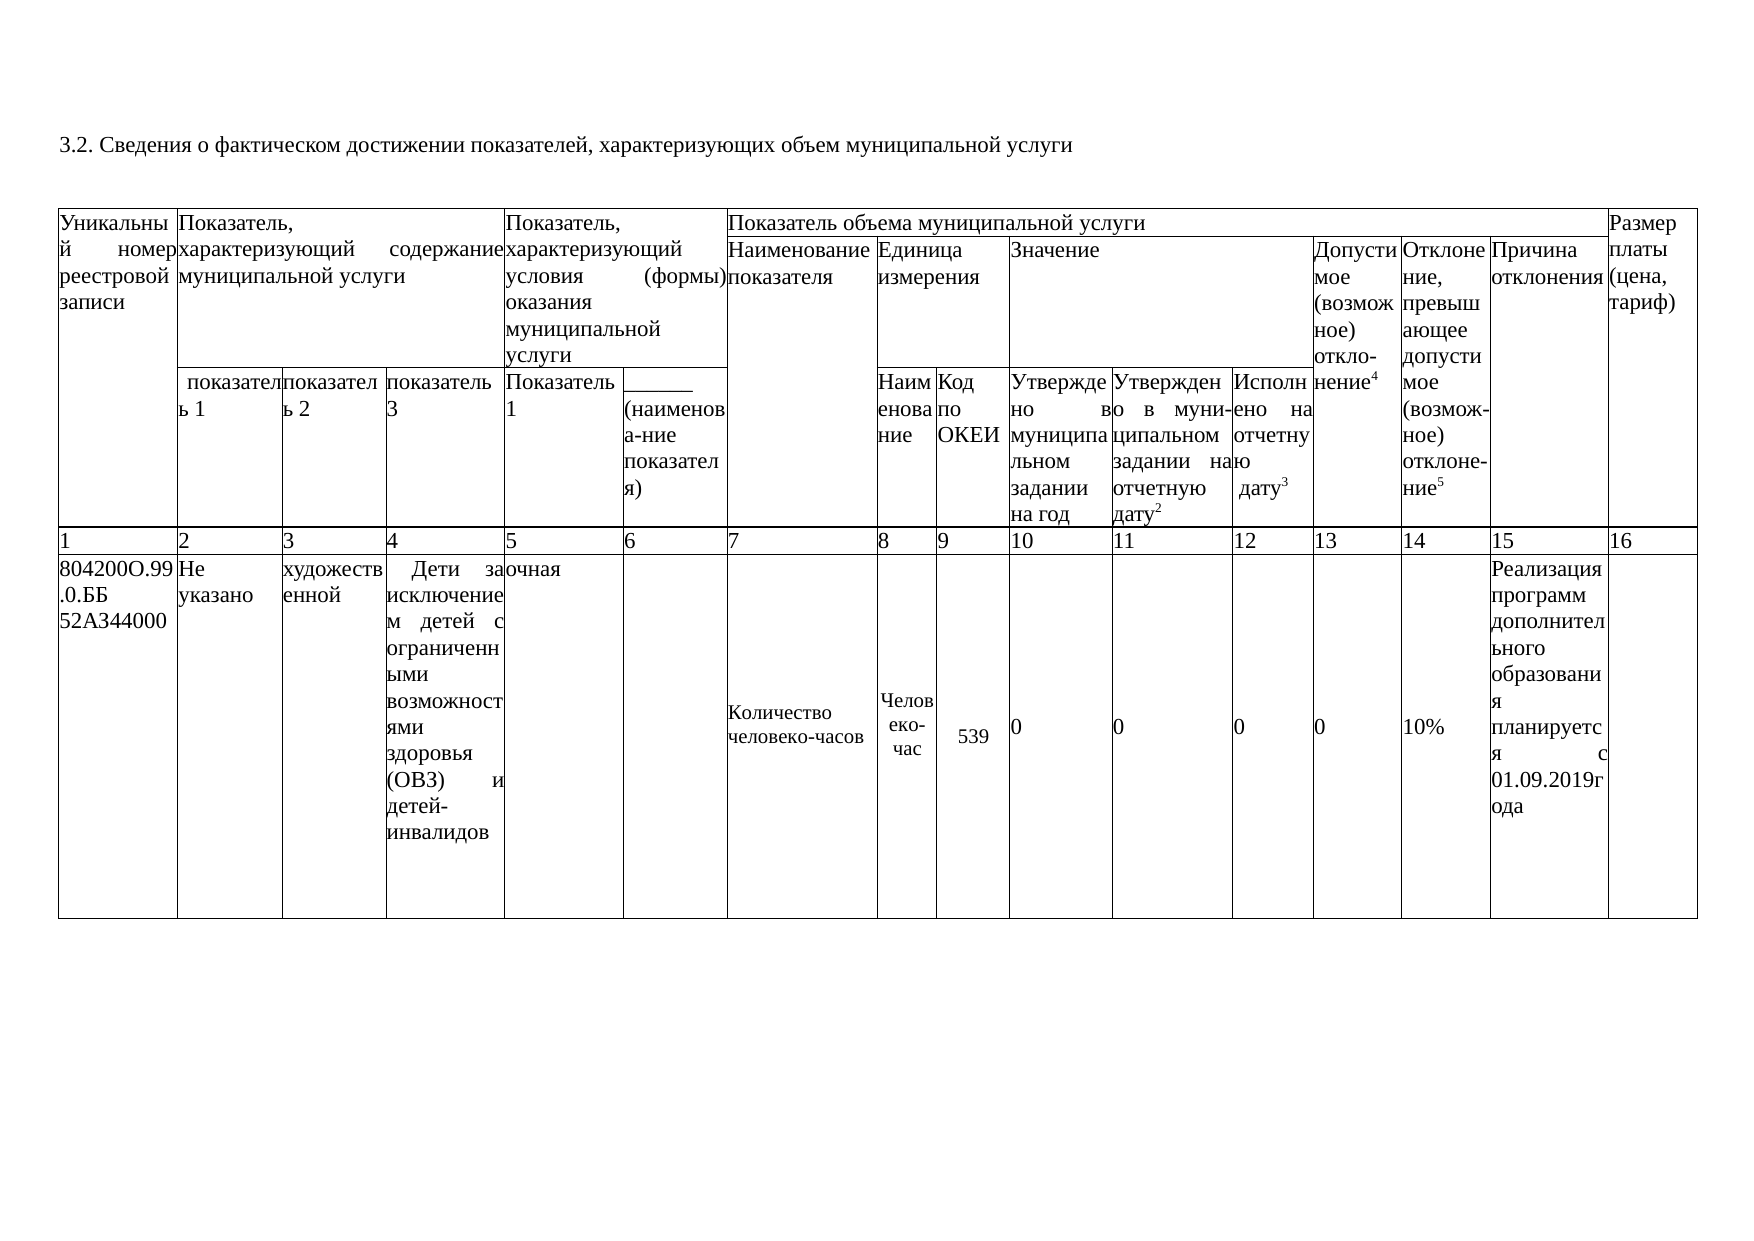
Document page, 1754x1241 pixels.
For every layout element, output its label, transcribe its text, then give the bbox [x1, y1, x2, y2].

table_cell 10% [1402, 555, 1490, 918]
table_header Показатель объема муниципальной услуги [728, 209, 1608, 236]
table_cell 11 [1113, 528, 1232, 554]
table_cell 16 [1609, 528, 1697, 554]
table_cell 1 [59, 528, 177, 554]
table_cell 804200О.99.0.ББ 52АЗ44000 [59, 555, 177, 918]
table_cell 2 [178, 528, 282, 554]
table_header Показатель, характеризующий условия (формы) оказания муниципальной услуги [505, 209, 727, 367]
table_cell показатель 1 [178, 368, 282, 526]
table_cell Утверждено в муни-ципальном задании на отчетную дату2 [1113, 368, 1232, 526]
table_cell Дети за исключением детей с ограниченными возможностями здоровья (ОВЗ) и детей-инвалидов [387, 555, 504, 918]
table_cell 14 [1402, 528, 1490, 554]
table_cell 539 [937, 555, 1009, 918]
table_cell Отклонение, превышающее допустимое (возмож-ное) отклоне-ние5 [1402, 237, 1490, 526]
table_cell 10 [1010, 528, 1112, 554]
table_cell 0 [1010, 555, 1112, 918]
table_cell 8 [878, 528, 936, 554]
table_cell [1491, 555, 1608, 918]
table_cell 0 [1113, 555, 1232, 918]
table_cell 3 [283, 528, 386, 554]
table_header Размер платы (цена, тариф) [1609, 209, 1697, 526]
table_cell Показатель 1 [505, 368, 623, 526]
table_cell Причина отклонения [1491, 237, 1608, 526]
table_cell 15 [1491, 528, 1608, 554]
table_cell 13 [1314, 528, 1401, 554]
table_cell [1609, 555, 1697, 918]
table_cell 7 [728, 528, 877, 554]
table_cell 0 [1314, 555, 1401, 918]
table_cell очная [505, 555, 623, 918]
table_cell Человеко-час [878, 555, 936, 918]
table_cell Допустимое (возможное) откло-нение4 [1314, 237, 1401, 526]
text 3.2. Сведения о фактическом достижении показателей, характеризующих объем муниципальной услуги [59, 131, 1698, 157]
table_cell 4 [387, 528, 504, 554]
table_cell художественной [283, 555, 386, 918]
table_cell [624, 555, 727, 918]
table_cell 9 [937, 528, 1009, 554]
table_cell Утверждено в муниципальном задании на год [1010, 368, 1112, 526]
table_cell Наименование показателя [728, 237, 877, 526]
table_cell показатель 3 [387, 368, 504, 526]
table_header Показатель, характеризующий содержание муниципальной услуги [178, 209, 504, 367]
table_cell Единица измерения [878, 237, 1009, 367]
table_cell 0 [1233, 555, 1313, 918]
table_cell 5 [505, 528, 623, 554]
table_cell Не указано [178, 555, 282, 918]
table_cell показатель 2 [283, 368, 386, 526]
table_cell Код по ОКЕИ [937, 368, 1009, 526]
table_cell ______ (наименова-ние показателя) [624, 368, 727, 526]
table_cell Значение [1010, 237, 1313, 367]
table_cell Исполнено на отчетную дату3 [1233, 368, 1313, 526]
table_cell 6 [624, 528, 727, 554]
table_cell Наименование [878, 368, 936, 526]
table_header Уникальный номер реестровой записи [59, 209, 177, 526]
table_cell Количество человеко-часов [728, 555, 877, 918]
table_cell 12 [1233, 528, 1313, 554]
